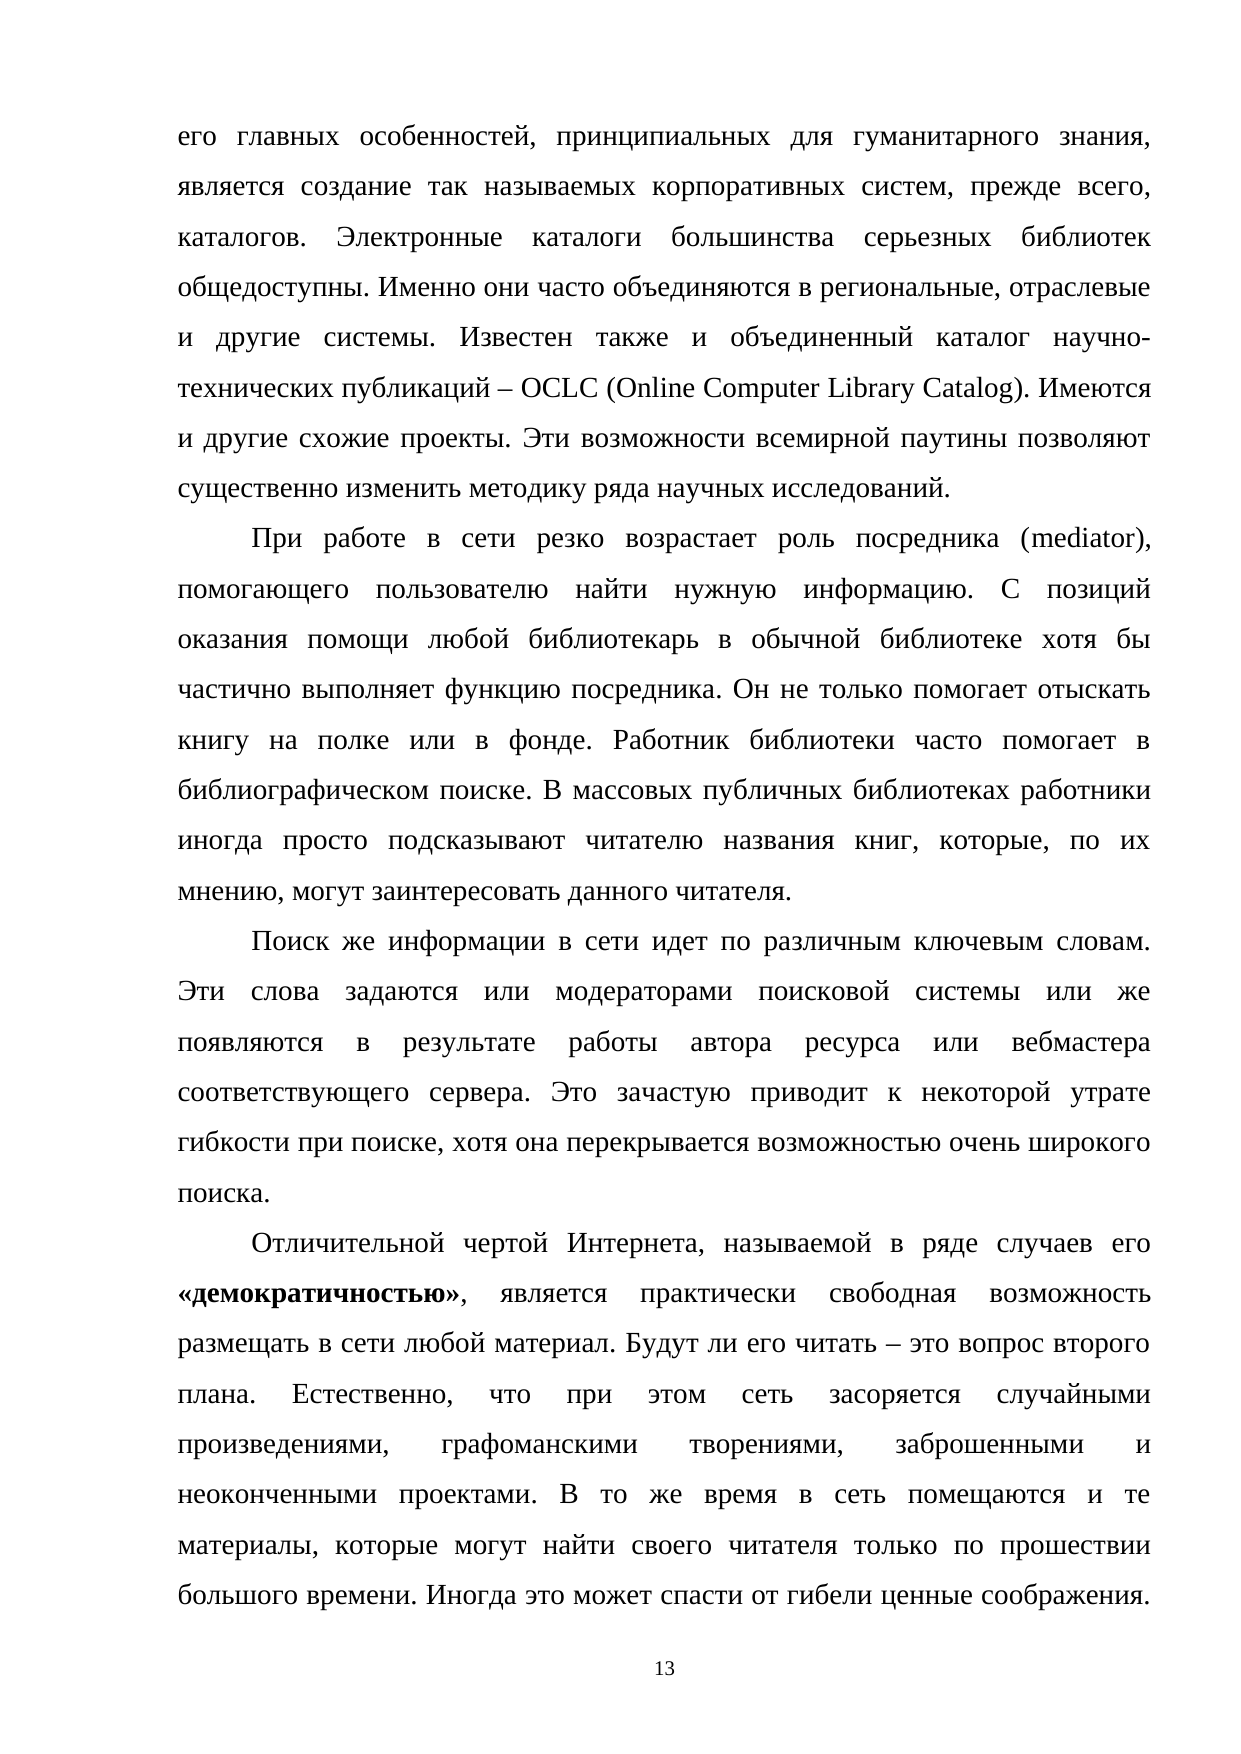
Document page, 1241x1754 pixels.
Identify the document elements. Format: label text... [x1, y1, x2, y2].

text При работе в сети резко возрастает роль посредника (mediator), помогающего пользователю найти нужную информацию. С позиций оказания помощи любой библиотекарь в обычной библиотеке хотя бы частично выполняет функцию посредника. Он не только помогает отыскать книгу на полке или в фонде. Работник библиотеки часто помогает в библиографическом поиске. В массовых публичных библиотеках работники иногда просто подсказывают читателю названия книг, которые, по их мнению, могут заинтересовать данного читателя. [177, 521, 1152, 906]
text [177, 1225, 1152, 1611]
text Поиск же информации в сети идет по различным ключевым словам. Эти слова задаются или модераторами поисковой системы или же появляются в результате работы автора ресурса или вебмастера соответствующего сервера. Это зачастую приводит к некоторой утрате гибкости при поиске, хотя она перекрывается возможностью очень широкого поиска. [177, 923, 1152, 1208]
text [177, 118, 1152, 504]
